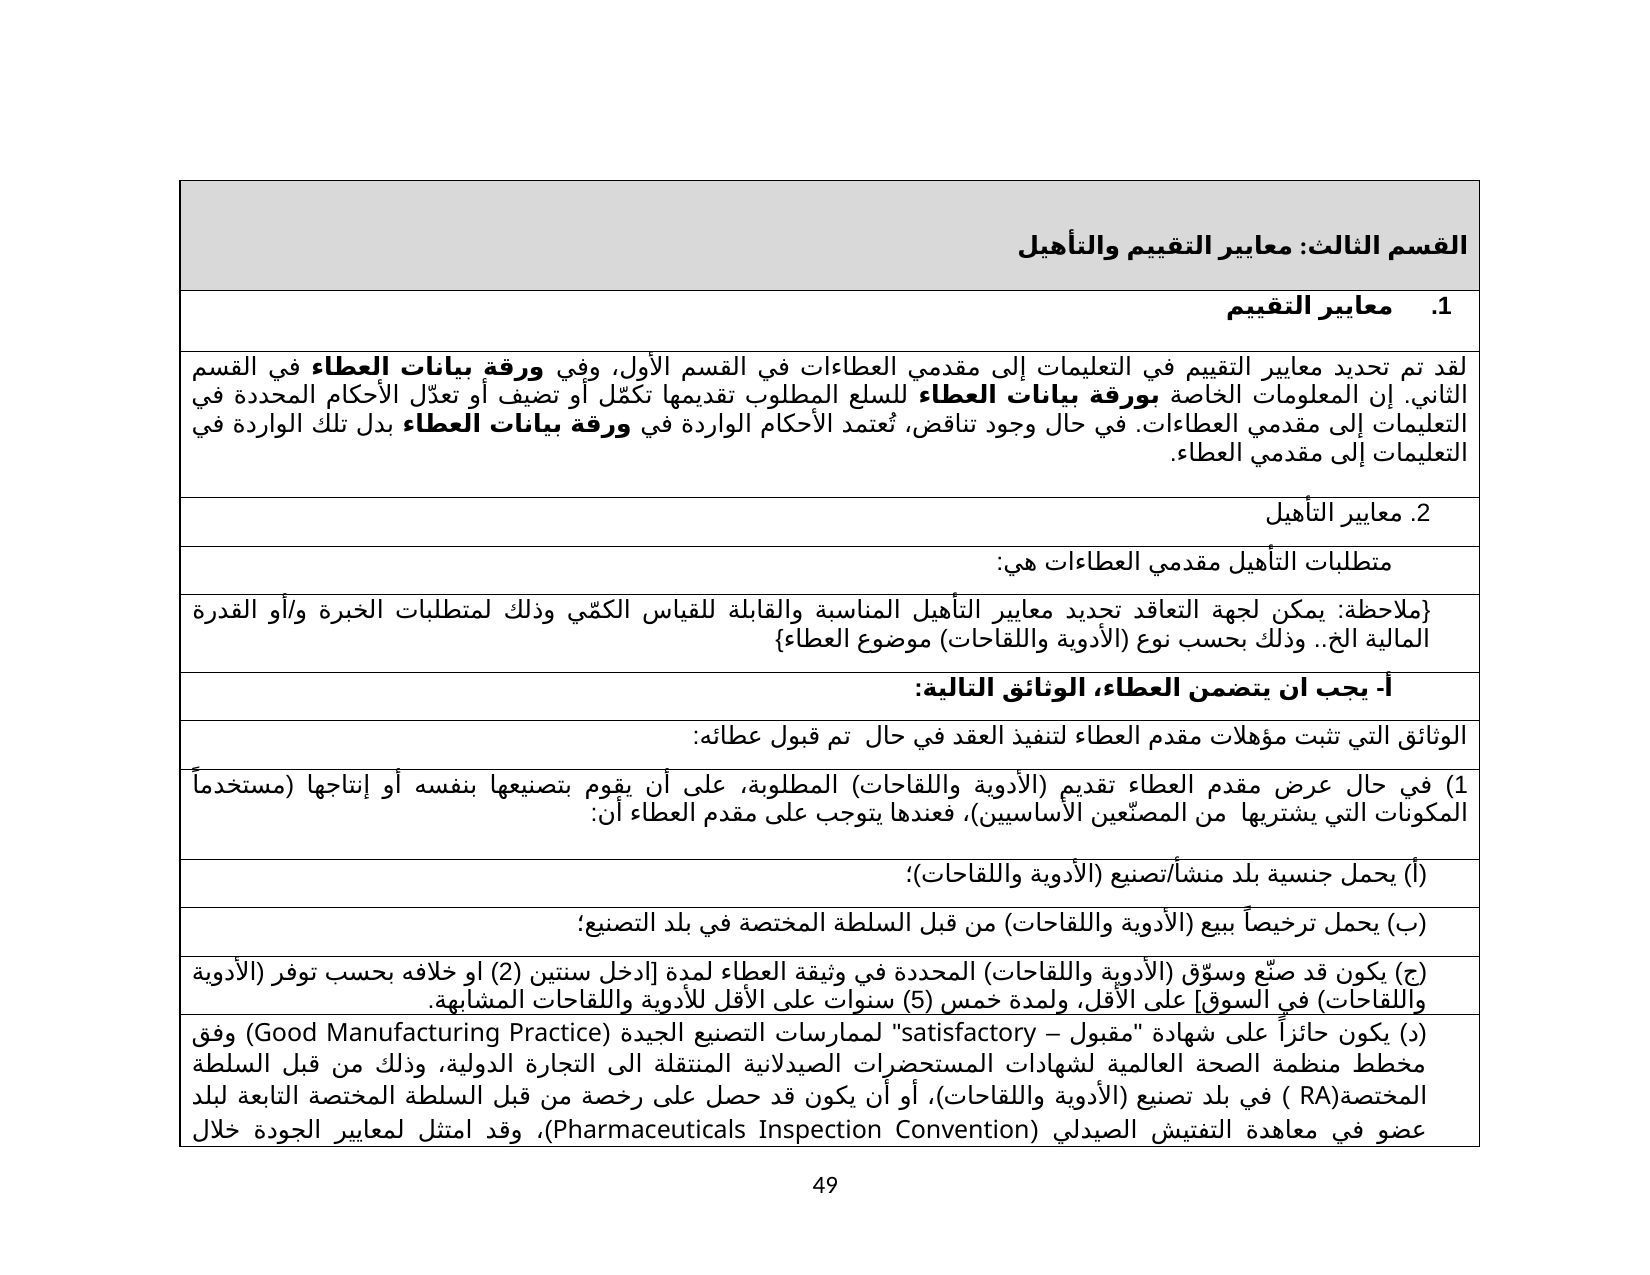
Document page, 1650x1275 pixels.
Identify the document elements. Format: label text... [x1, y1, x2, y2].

table_cell الوثائق التي تثبت مؤهلات مقدم العطاء لتنفيذ العقد في حال تم قبول عطائه: [181, 721, 1479, 769]
table_cell (أ) يحمل جنسية بلد منشأ/تصنيع (الأدوية واللقاحات)؛ [181, 860, 1479, 907]
table_cell معايير التقييم [181, 291, 1479, 351]
table_cell (ب) يحمل ترخيصاً ببيع (الأدوية واللقاحات) من قبل السلطة المختصة في بلد التصنيع؛ [181, 908, 1479, 956]
table_cell (ج) يكون قد صنّع وسوّق (الأدوية واللقاحات) المحددة في وثيقة العطاء لمدة [ادخل سنتين (2) او خلافه بحسب توفر (الأدوية واللقاحات) في السوق] على الأقل، ولمدة خمس (5) سنوات على الأقل للأدوية واللقاحات المشابهة. [181, 957, 1479, 1014]
table_header القسم الثالث: معايير التقييم والتأهيل [181, 181, 1479, 290]
table_cell أ- يجب ان يتضمن العطاء، الوثائق التالية: [181, 673, 1479, 720]
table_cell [181, 1015, 1479, 1146]
table_cell {ملاحظة: يمكن لجهة التعاقد تحديد معايير التأهيل المناسبة والقابلة للقياس الكمّي وذلك لمتطلبات الخبرة و/أو القدرة المالية الخ.. وذلك بحسب نوع (الأدوية واللقاحات) موضوع العطاء} [181, 595, 1479, 672]
table_cell متطلبات التأهيل مقدمي العطاءات هي: [181, 547, 1479, 594]
table_cell 2. معايير التأهيل [181, 498, 1479, 546]
table_cell لقد تم تحديد معايير التقييم في التعليمات إلى مقدمي العطاءات في القسم الأول، وفي ورقة بيانات العطاء في القسم الثاني. إن المعلومات الخاصة بورقة بيانات العطاء للسلع المطلوب تقديمها تكمّل أو تضيف أو تعدّل الأحكام المحددة في التعليمات إلى مقدمي العطاءات. في حال وجود تناقض، تُعتمد الأحكام الواردة في ورقة بيانات العطاء بدل تلك الواردة في التعليمات إلى مقدمي العطاء. [181, 352, 1479, 497]
table_cell 1) في حال عرض مقدم العطاء تقديم (الأدوية واللقاحات) المطلوبة، على أن يقوم بتصنيعها بنفسه أو إنتاجها (مستخدماً المكونات التي يشتريها من المصنّعين الأساسيين)، فعندها يتوجب على مقدم العطاء أن: [181, 770, 1479, 858]
